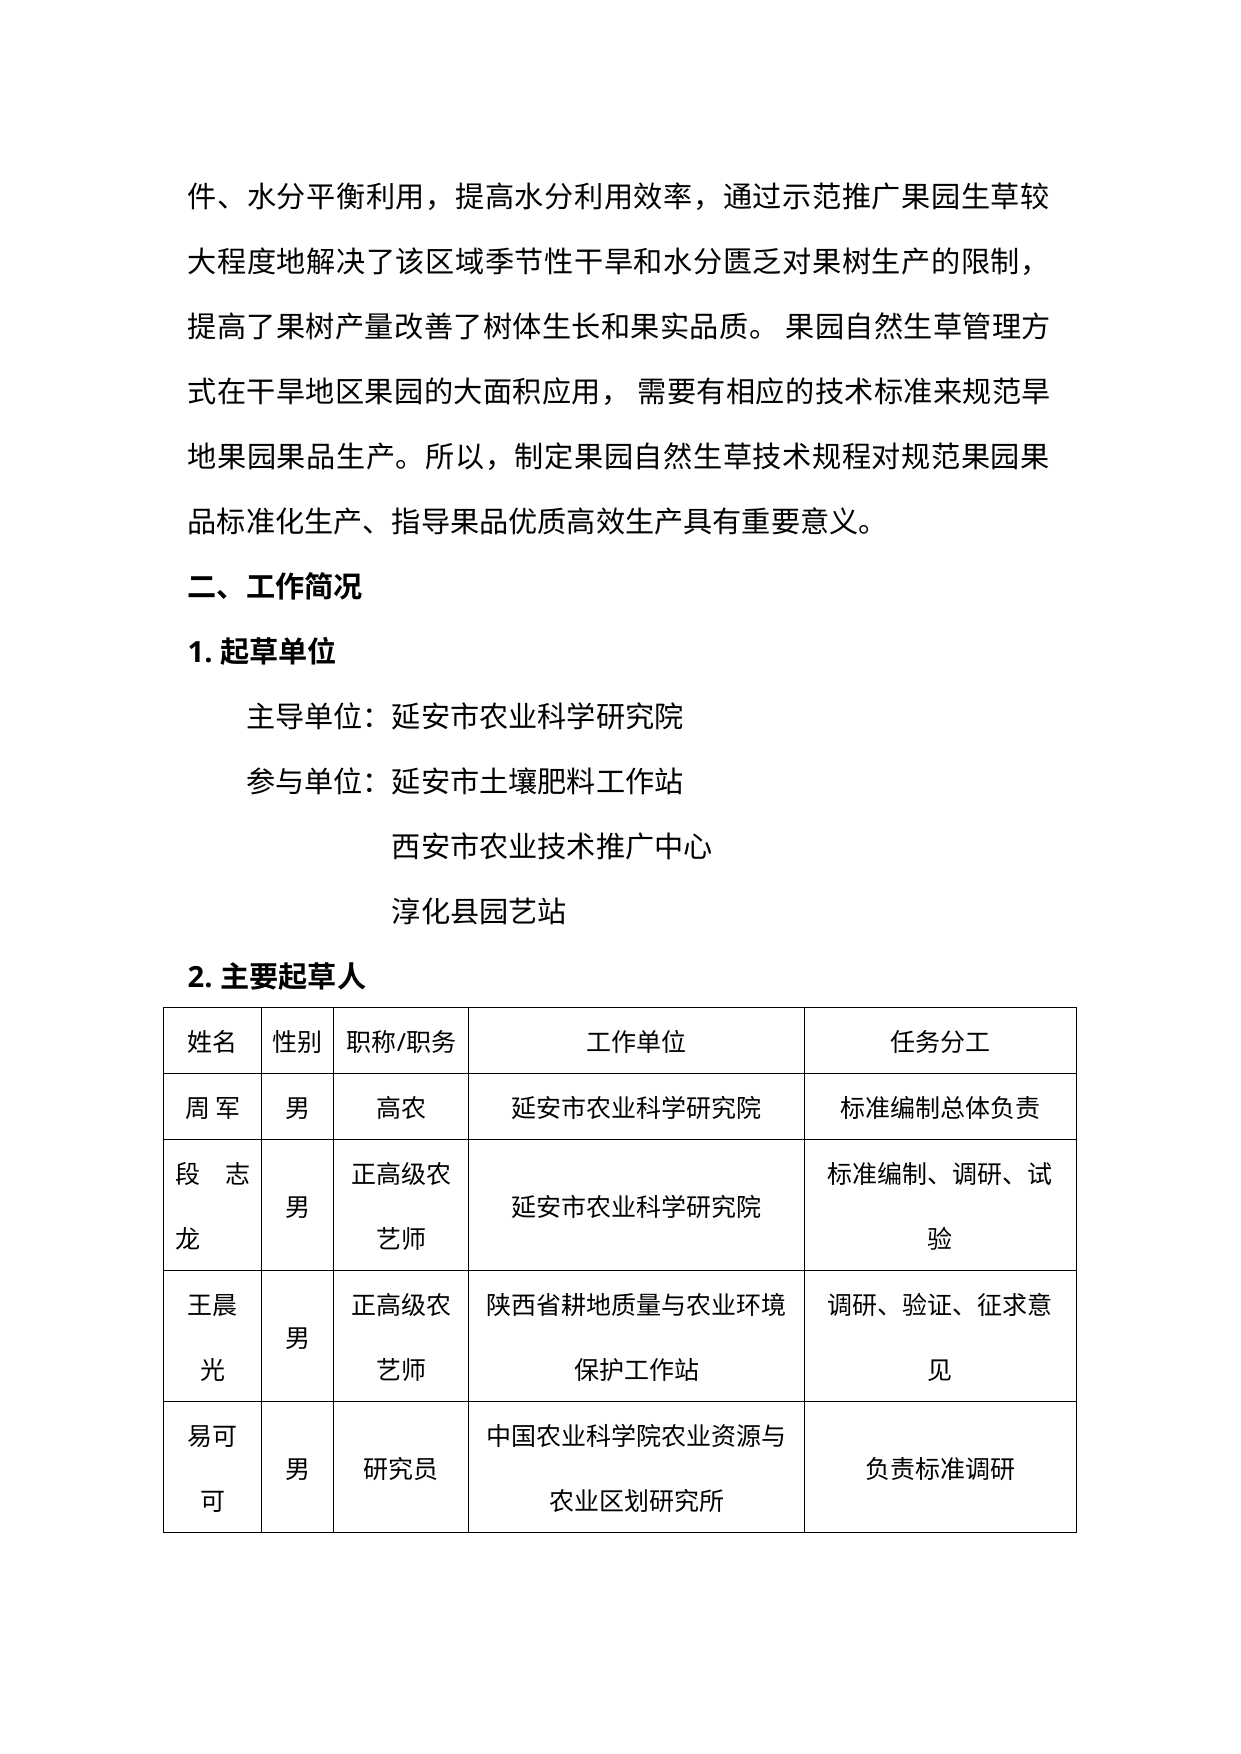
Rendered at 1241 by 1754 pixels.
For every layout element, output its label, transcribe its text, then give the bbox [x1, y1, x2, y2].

table_cell 正高级农艺师 [334, 1271, 468, 1401]
table_cell 易可可 [164, 1402, 261, 1532]
table_cell 调研、验证、征求意见 [805, 1271, 1076, 1401]
table_cell 男 [262, 1402, 333, 1532]
table_cell 男 [262, 1074, 333, 1139]
table_header 任务分工 [805, 1008, 1076, 1073]
text 西安市农业技术推广中心 [187, 812, 1053, 877]
table_header 姓名 [164, 1008, 261, 1073]
table_cell 男 [262, 1271, 333, 1401]
list 主要起草人 [187, 942, 1053, 1007]
table_cell 中国农业科学院农业资源与农业区划研究所 [469, 1402, 804, 1532]
table_cell 王晨光 [164, 1271, 261, 1401]
table_cell 段志龙 [164, 1140, 261, 1270]
table_cell 标准编制、调研、试验 [805, 1140, 1076, 1270]
table_cell 男 [262, 1140, 333, 1270]
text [187, 162, 1053, 552]
table_cell 正高级农艺师 [334, 1140, 468, 1270]
table_cell 高农 [334, 1074, 468, 1139]
text 参与单位：延安市土壤肥料工作站 [187, 747, 1053, 812]
table_cell 研究员 [334, 1402, 468, 1532]
table_header 性别 [262, 1008, 333, 1073]
table_header 工作单位 [469, 1008, 804, 1073]
table_cell 周 军 [164, 1074, 261, 1139]
table_cell 标准编制总体负责 [805, 1074, 1076, 1139]
text 主导单位：延安市农业科学研究院 [187, 682, 1053, 747]
table_cell 延安市农业科学研究院 [469, 1074, 804, 1139]
text 淳化县园艺站 [187, 877, 1053, 942]
list 二、工作简况 [187, 552, 1053, 617]
table_cell 陕西省耕地质量与农业环境保护工作站 [469, 1271, 804, 1401]
table_header 职称/职务 [334, 1008, 468, 1073]
table_cell 延安市农业科学研究院 [469, 1140, 804, 1270]
table_cell 负责标准调研 [805, 1402, 1076, 1532]
list 起草单位 [187, 617, 1053, 682]
